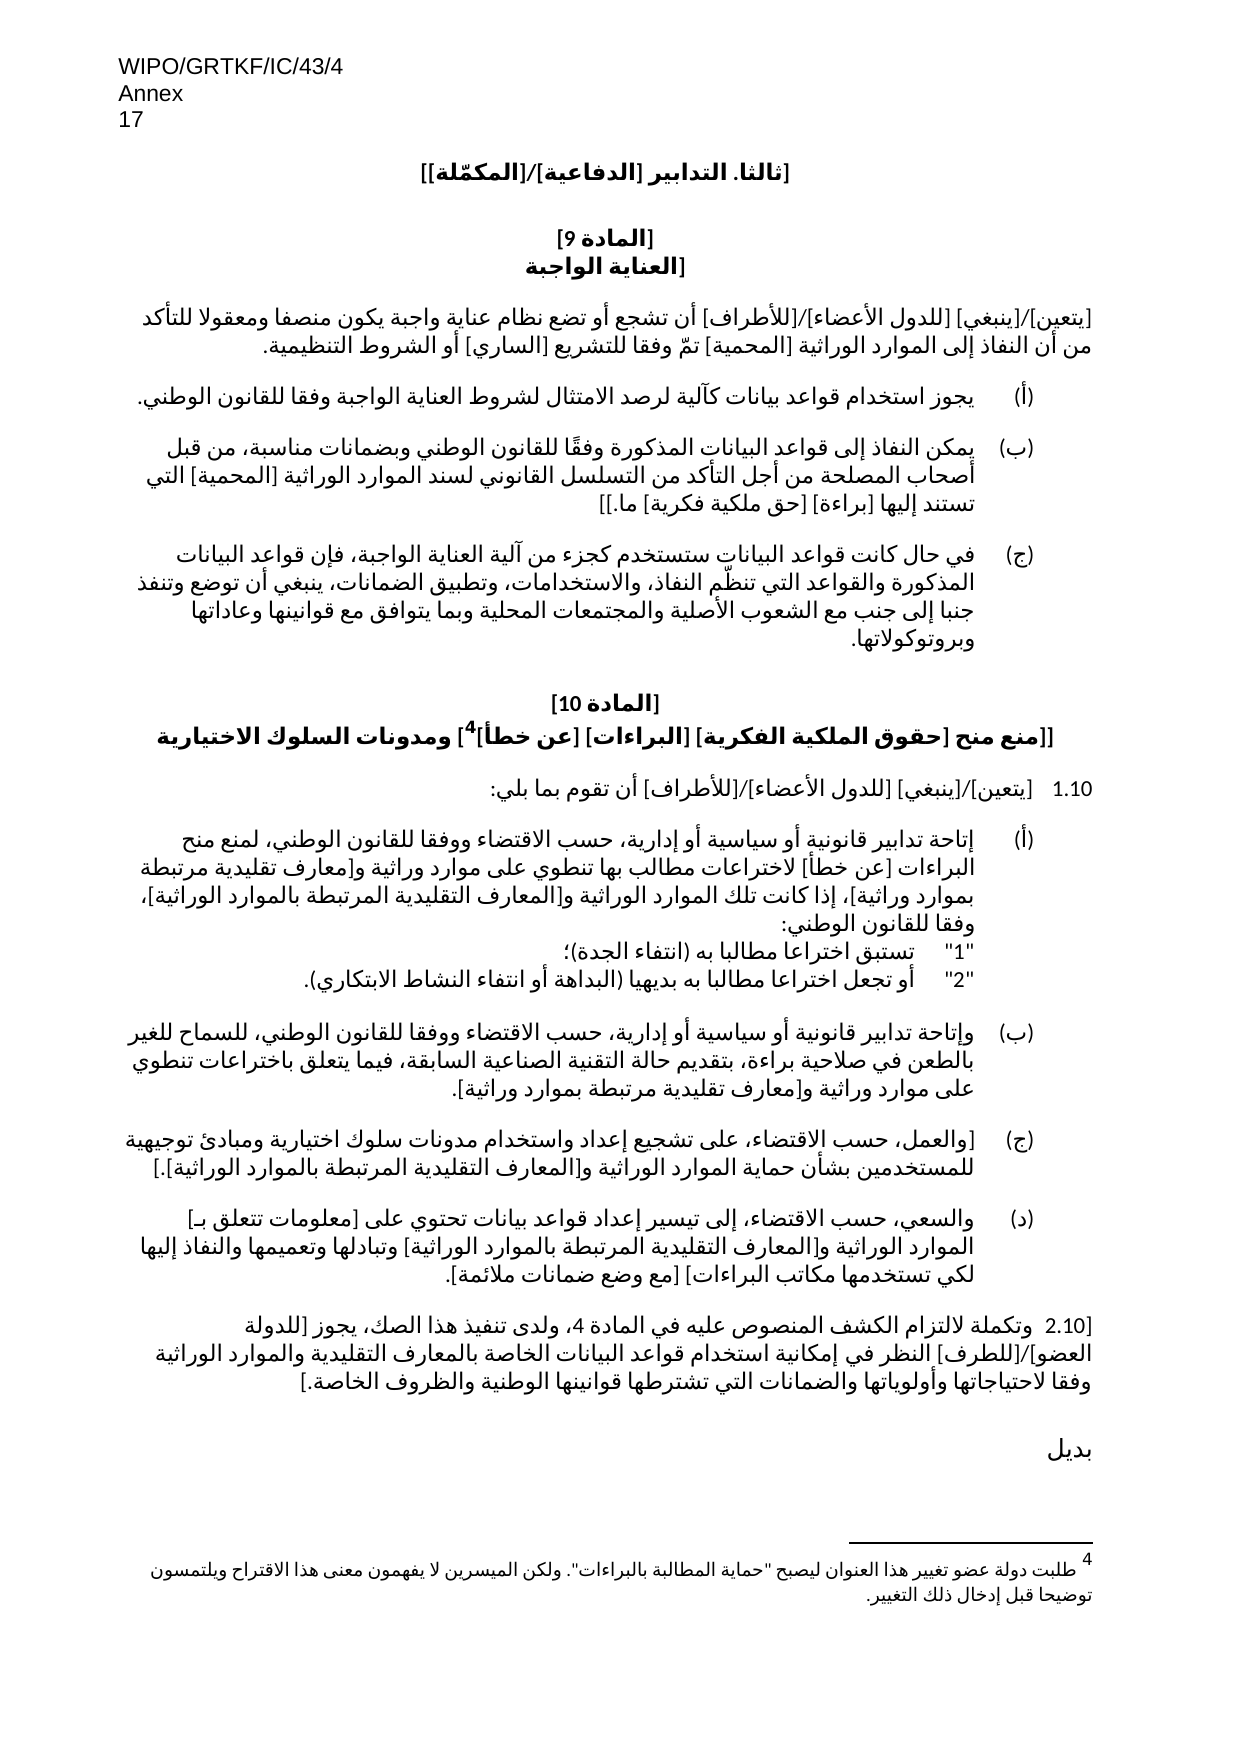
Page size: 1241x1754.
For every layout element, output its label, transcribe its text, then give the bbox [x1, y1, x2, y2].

text (ج) [والعمل، حسب الاقتضاء، على تشجيع إعداد واستخدام مدونات سلوك اختيارية ومبادئ توجيهية للمستخدمين بشأن حماية الموارد الوراثية و[المعارف التقليدية المرتبطة بالموارد الوراثية].] [118, 1125, 1034, 1181]
text (ج) في حال كانت قواعد البيانات ستستخدم كجزء من آلية العناية الواجبة، فإن قواعد البيانات المذكورة والقواعد التي تنظّم النفاذ، والاستخدامات، وتطبيق الضمانات، ينبغي أن توضع وتنفذ جنبا إلى جنب مع الشعوب الأصلية والمجتمعات المحلية وبما يتوافق مع قوانينها وعاداتها وبروتوكولاتها. [118, 540, 1034, 652]
text [المادة 10] [118, 689, 1092, 717]
text 1.10 [يتعين]/[ينبغي] [للدول الأعضاء]/[للأطراف] أن تقوم بما بلي: [118, 774, 1092, 802]
text [العناية الواجبة [118, 252, 1092, 280]
text [[منع منح [حقوق الملكية الفكرية] [البراءات] [عن خطأ]] ومدونات السلوك الاختيارية [118, 717, 1092, 751]
text [المادة 9] [118, 224, 1092, 252]
text (أ) يجوز استخدام قواعد بيانات كآلية لرصد الامتثال لشروط العناية الواجبة وفقا للقانون الوطني. [118, 382, 1034, 410]
text "1" تستبق اختراعا مطالبا به (انتفاء الجدة)؛ [118, 937, 974, 965]
text (د) والسعي، حسب الاقتضاء، إلى تيسير إعداد قواعد بيانات تحتوي على [معلومات تتعلق بـ] الموارد الوراثية و[المعارف التقليدية المرتبطة بالموارد الوراثية] وتبادلها وتعميمها والنفاذ إليها لكي تستخدمها مكاتب البراءات] [مع وضع ضمانات ملائمة]. [118, 1204, 1034, 1288]
text [ثالثا. التدابير [الدفاعية]/[المكمّلة]] [118, 158, 1092, 187]
text (أ) إتاحة تدابير قانونية أو سياسية أو إدارية، حسب الاقتضاء ووفقا للقانون الوطني، لمنع منح البراءات [عن خطأ] لاختراعات مطالب بها تنطوي على موارد وراثية و[معارف تقليدية مرتبطة بموارد وراثية]، إذا كانت تلك الموارد الوراثية و[المعارف التقليدية المرتبطة بالموارد الوراثية]، وفقا للقانون الوطني: [118, 825, 1034, 937]
text [2.10 وتكملة لالتزام الكشف المنصوص عليه في المادة 4، ولدى تنفيذ هذا الصك، يجوز [للدولة العضو]/[للطرف] النظر في إمكانية استخدام قواعد البيانات الخاصة بالمعارف التقليدية والموارد الوراثية وفقا لاحتياجاتها وأولوياتها والضمانات التي تشترطها قوانينها الوطنية والظروف الخاصة.] [118, 1311, 1092, 1395]
text [يتعين]/[ينبغي] [للدول الأعضاء]/[للأطراف] أن تشجع أو تضع نظام عناية واجبة يكون منصفا ومعقولا للتأكد من أن النفاذ إلى الموارد الوراثية [المحمية] تمّ وفقا للتشريع [الساري] أو الشروط التنظيمية. [118, 303, 1092, 359]
text (ب) وإتاحة تدابير قانونية أو سياسية أو إدارية، حسب الاقتضاء ووفقا للقانون الوطني، للسماح للغير بالطعن في صلاحية براءة، بتقديم حالة التقنية الصناعية السابقة، فيما يتعلق باختراعات تنطوي على موارد وراثية و[معارف تقليدية مرتبطة بموارد وراثية]. [118, 1018, 1034, 1102]
text بديل [118, 1433, 1092, 1463]
text "2" أو تجعل اختراعا مطالبا به بديهيا (البداهة أو انتفاء النشاط الابتكاري). [118, 965, 974, 993]
text (ب) يمكن النفاذ إلى قواعد البيانات المذكورة وفقًا للقانون الوطني وبضمانات مناسبة، من قبل أصحاب المصلحة من أجل التأكد من التسلسل القانوني لسند الموارد الوراثية [المحمية] التي تستند إليها [براءة] [حق ملكية فكرية] ما.]] [118, 433, 1034, 517]
